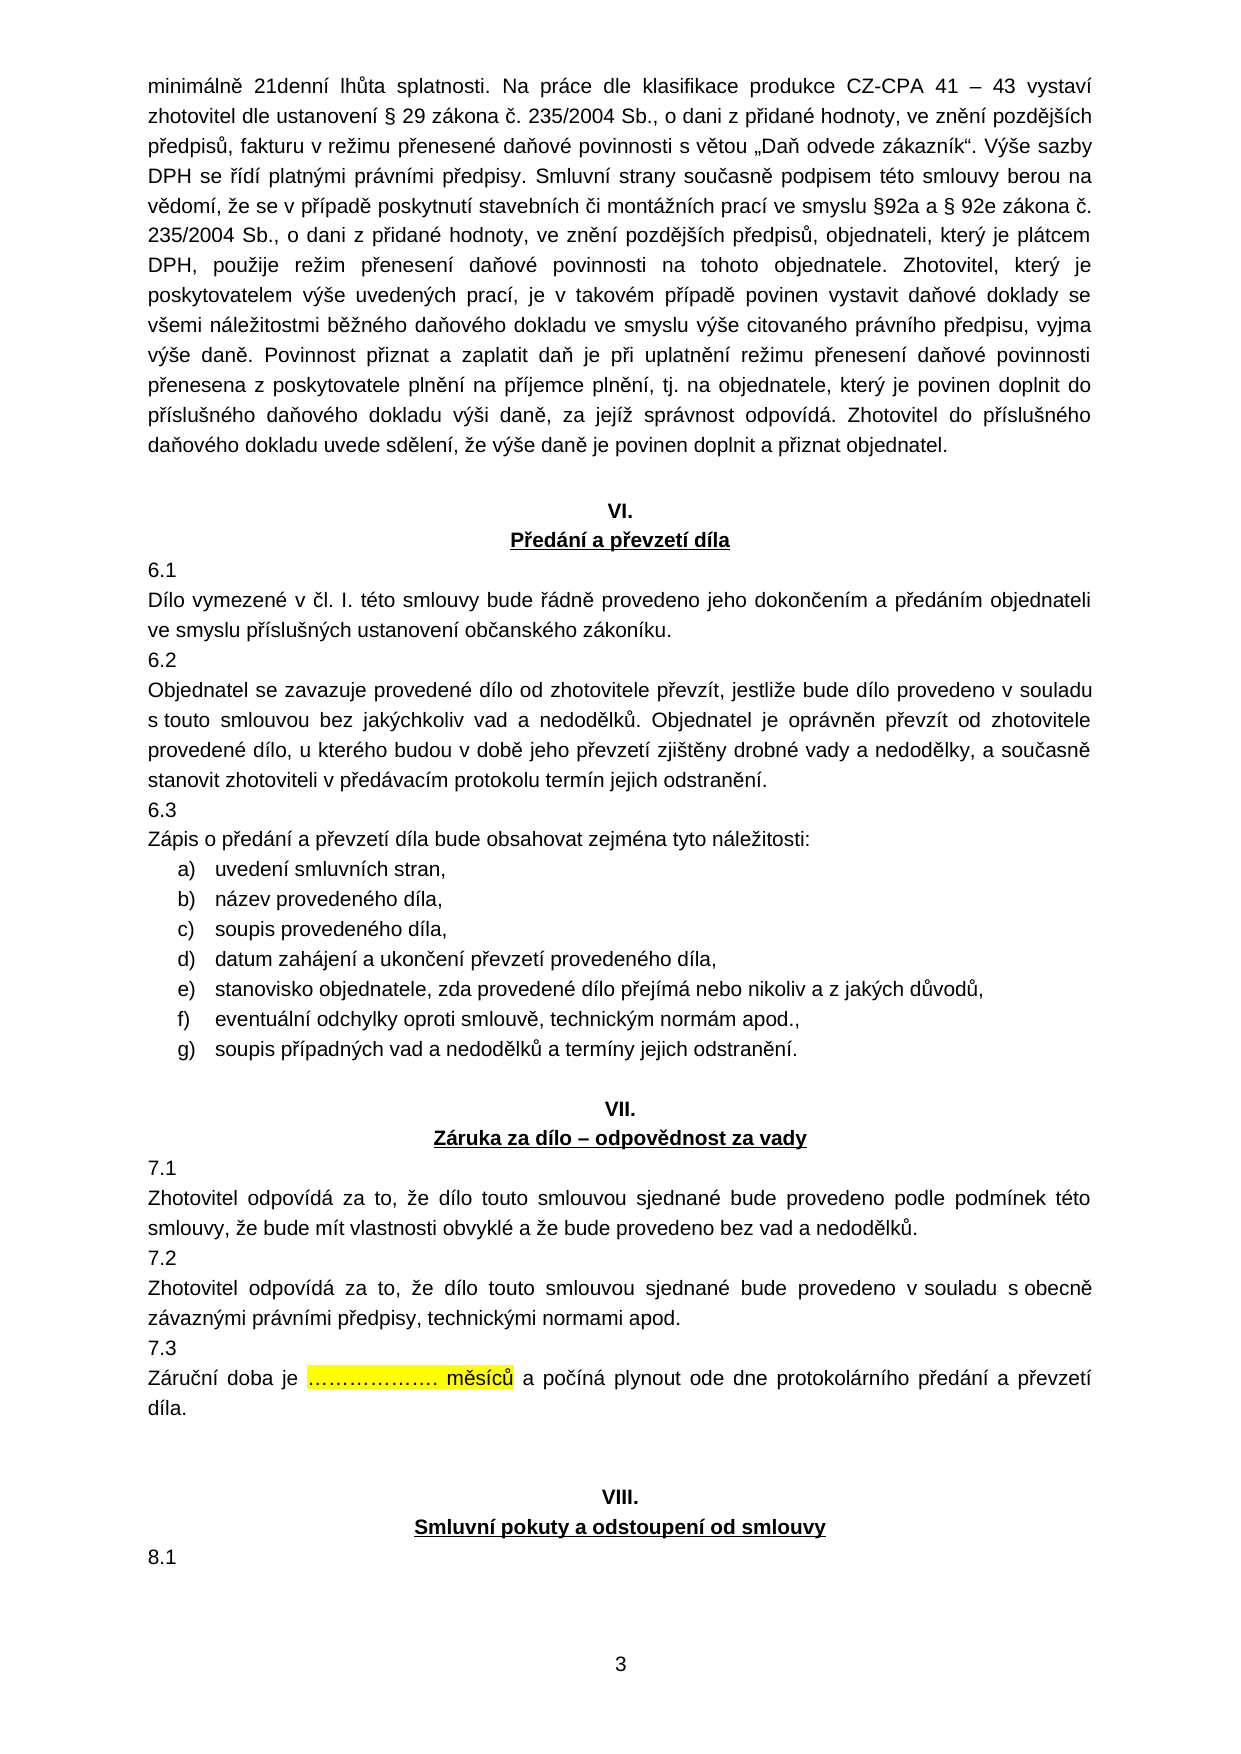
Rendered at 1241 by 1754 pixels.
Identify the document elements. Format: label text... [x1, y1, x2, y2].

text VI. [148, 498, 1092, 522]
list soupis případných vad a nedodělků a termíny jejich odstranění. [177, 1037, 1092, 1061]
text VII. [148, 1096, 1092, 1120]
text Předání a převzetí díla [148, 528, 1092, 552]
list soupis provedeného díla, [177, 917, 1092, 941]
text VIII. [148, 1485, 1092, 1509]
list stanovisko objednatele, zda provedené dílo přejímá nebo nikoliv a z jakých důvodů, [177, 977, 1092, 1001]
list datum zahájení a ukončení převzetí provedeného díla, [177, 947, 1092, 971]
text 6.1 [148, 558, 1092, 582]
list název provedeného díla, [177, 887, 1092, 911]
text Objednatel se zavazuje provedené dílo od zhotovitele převzít, jestliže bude dílo provedeno v souladu s touto smlouvou bez jakýchkoliv vad a nedodělků. Objednatel je oprávněn převzít od zhotovitele provedené dílo, u kterého budou v době jeho převzetí zjištěny drobné vady a nedodělky, a současně stanovit zhotoviteli v předávacím protokolu termín jejich odstranění. [148, 678, 1092, 791]
text 8.1 [148, 1545, 1092, 1569]
text Zhotovitel odpovídá za to, že dílo touto smlouvou sjednané bude provedeno podle podmínek této smlouvy, že bude mít vlastnosti obvyklé a že bude provedeno bez vad a nedodělků. [148, 1186, 1092, 1240]
text Zhotovitel odpovídá za to, že dílo touto smlouvou sjednané bude provedeno v souladu s obecně závaznými právními předpisy, technickými normami apod. [148, 1276, 1092, 1329]
text 6.2 [148, 648, 1092, 672]
text Smluvní pokuty a odstoupení od smlouvy [148, 1515, 1092, 1539]
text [148, 74, 1092, 457]
text Záruka za dílo – odpovědnost za vady [148, 1126, 1092, 1150]
text 7.2 [148, 1246, 1092, 1270]
list eventuální odchylky oproti smlouvě, technickým normám apod., [177, 1007, 1092, 1031]
text 6.3 [148, 797, 1092, 821]
text 7.3 [148, 1336, 1092, 1359]
text Dílo vymezené v čl. I. této smlouvy bude řádně provedeno jeho dokončením a předáním objednateli ve smyslu příslušných ustanovení občanského zákoníku. [148, 588, 1092, 642]
text 7.1 [148, 1156, 1092, 1180]
text Zápis o předání a převzetí díla bude obsahovat zejména tyto náležitosti: [148, 827, 1092, 851]
text Záruční doba je ………………. měsíců a počíná plynout ode dne protokolárního předání a převzetí díla. [148, 1365, 1092, 1419]
list uvedení smluvních stran, [177, 857, 1092, 881]
